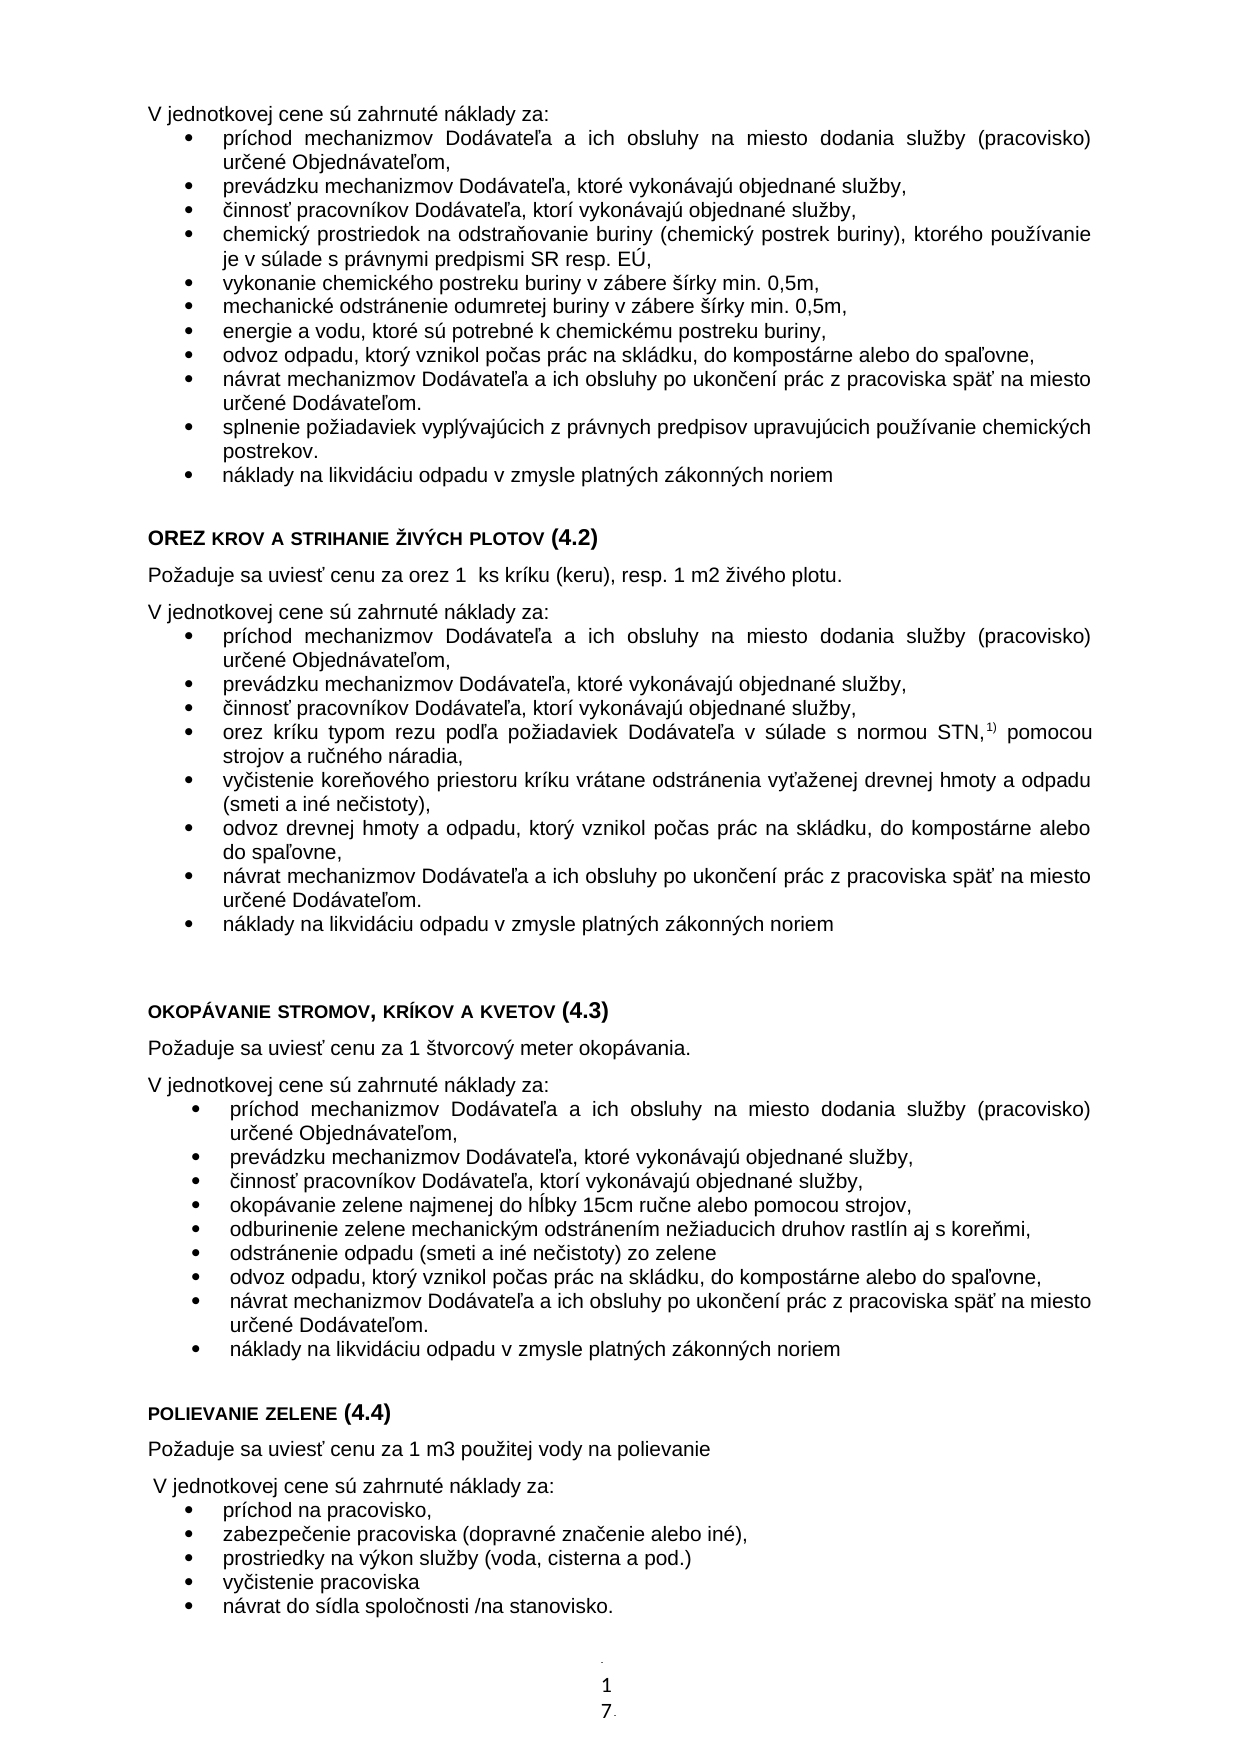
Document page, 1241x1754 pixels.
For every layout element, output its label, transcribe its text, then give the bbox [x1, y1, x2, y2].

list návrat mechanizmov Dodávateľa a ich obsluhy po ukončení prác z pracoviska späť na miesto určené Dodávateľom. [192, 1289, 1092, 1337]
list náklady na likvidáciu odpadu v zmysle platných zákonných noriem [185, 463, 1092, 487]
list energie a vodu, ktoré sú potrebné k chemickému postreku buriny, [185, 318, 1092, 342]
list vykonanie chemického postreku buriny v zábere šírky min. 0,5m, [185, 270, 1092, 294]
list odvoz odpadu, ktorý vznikol počas prác na skládku, do kompostárne alebo do spaľovne, [185, 342, 1092, 367]
text V jednotkovej cene sú zahrnuté náklady za: [148, 1474, 1092, 1498]
text V jednotkovej cene sú zahrnuté náklady za: [148, 1072, 1092, 1096]
text Požaduje sa uviesť cenu za 1 štvorcový meter okopávania. [148, 1036, 1092, 1060]
list vyčistenie koreňového priestoru kríku vrátane odstránenia vyťaženej drevnej hmoty a odpadu (smeti a iné nečistoty), [185, 768, 1092, 816]
list okopávanie zelene najmenej do hĺbky 15cm ručne alebo pomocou strojov, [192, 1193, 1092, 1217]
text V jednotkovej cene sú zahrnuté náklady za: [148, 102, 1092, 126]
list chemický prostriedok na odstraňovanie buriny (chemický postrek buriny), ktorého používanie je v súlade s právnymi predpismi SR resp. EÚ, [185, 222, 1092, 270]
text Požaduje sa uviesť cenu za orez 1 ks kríku (keru), resp. 1 m2 živého plotu. [148, 563, 1092, 587]
list náklady na likvidáciu odpadu v zmysle platných zákonných noriem [192, 1337, 1092, 1361]
list návrat do sídla spoločnosti /na stanovisko. [185, 1594, 1092, 1618]
list návrat mechanizmov Dodávateľa a ich obsluhy po ukončení prác z pracoviska späť na miesto určené Dodávateľom. [185, 367, 1092, 414]
list splnenie požiadaviek vyplývajúcich z právnych predpisov upravujúcich používanie chemických postrekov. [185, 414, 1092, 463]
list príchod na pracovisko, [185, 1498, 1092, 1522]
list prevádzku mechanizmov Dodávateľa, ktoré vykonávajú objednané služby, [192, 1144, 1092, 1168]
list orez kríku typom rezu podľa požiadaviek Dodávateľa v súlade s normou STN,1) pomocou strojov a ručného náradia, [185, 719, 1092, 768]
list prevádzku mechanizmov Dodávateľa, ktoré vykonávajú objednané služby, [185, 671, 1092, 696]
list odvoz drevnej hmoty a odpadu, ktorý vznikol počas prác na skládku, do kompostárne alebo do spaľovne, [185, 816, 1092, 864]
list prevádzku mechanizmov Dodávateľa, ktoré vykonávajú objednané služby, [185, 174, 1092, 198]
list činnosť pracovníkov Dodávateľa, ktorí vykonávajú objednané služby, [185, 198, 1092, 222]
text OREZ krov a strihanie živých plotov (4.2) [148, 524, 1092, 551]
list odburinenie zelene mechanickým odstránením nežiaducich druhov rastlín aj s koreňmi, [192, 1217, 1092, 1241]
list príchod mechanizmov Dodávateľa a ich obsluhy na miesto dodania služby (pracovisko) určené Objednávateľom, [185, 623, 1092, 671]
list činnosť pracovníkov Dodávateľa, ktorí vykonávajú objednané služby, [192, 1168, 1092, 1193]
list príchod mechanizmov Dodávateľa a ich obsluhy na miesto dodania služby (pracovisko) určené Objednávateľom, [185, 126, 1092, 174]
list činnosť pracovníkov Dodávateľa, ktorí vykonávajú objednané služby, [185, 696, 1092, 719]
text polievanie zelene (4.4) [148, 1398, 1092, 1425]
list vyčistenie pracoviska [185, 1570, 1092, 1594]
list zabezpečenie pracoviska (dopravné značenie alebo iné), [185, 1522, 1092, 1546]
list návrat mechanizmov Dodávateľa a ich obsluhy po ukončení prác z pracoviska späť na miesto určené Dodávateľom. [185, 864, 1092, 912]
list náklady na likvidáciu odpadu v zmysle platných zákonných noriem [185, 912, 1092, 936]
text V jednotkovej cene sú zahrnuté náklady za: [148, 599, 1092, 623]
list odvoz odpadu, ktorý vznikol počas prác na skládku, do kompostárne alebo do spaľovne, [192, 1265, 1092, 1289]
list odstránenie odpadu (smeti a iné nečistoty) zo zelene [192, 1241, 1092, 1265]
list prostriedky na výkon služby (voda, cisterna a pod.) [185, 1546, 1092, 1570]
list mechanické odstránenie odumretej buriny v zábere šírky min. 0,5m, [185, 294, 1092, 318]
text Požaduje sa uviesť cenu za 1 m3 použitej vody na polievanie [148, 1437, 1092, 1461]
text okopávanie stromov, kríkov a kvetov (4.3) [148, 997, 1092, 1023]
list príchod mechanizmov Dodávateľa a ich obsluhy na miesto dodania služby (pracovisko) určené Objednávateľom, [192, 1096, 1092, 1144]
